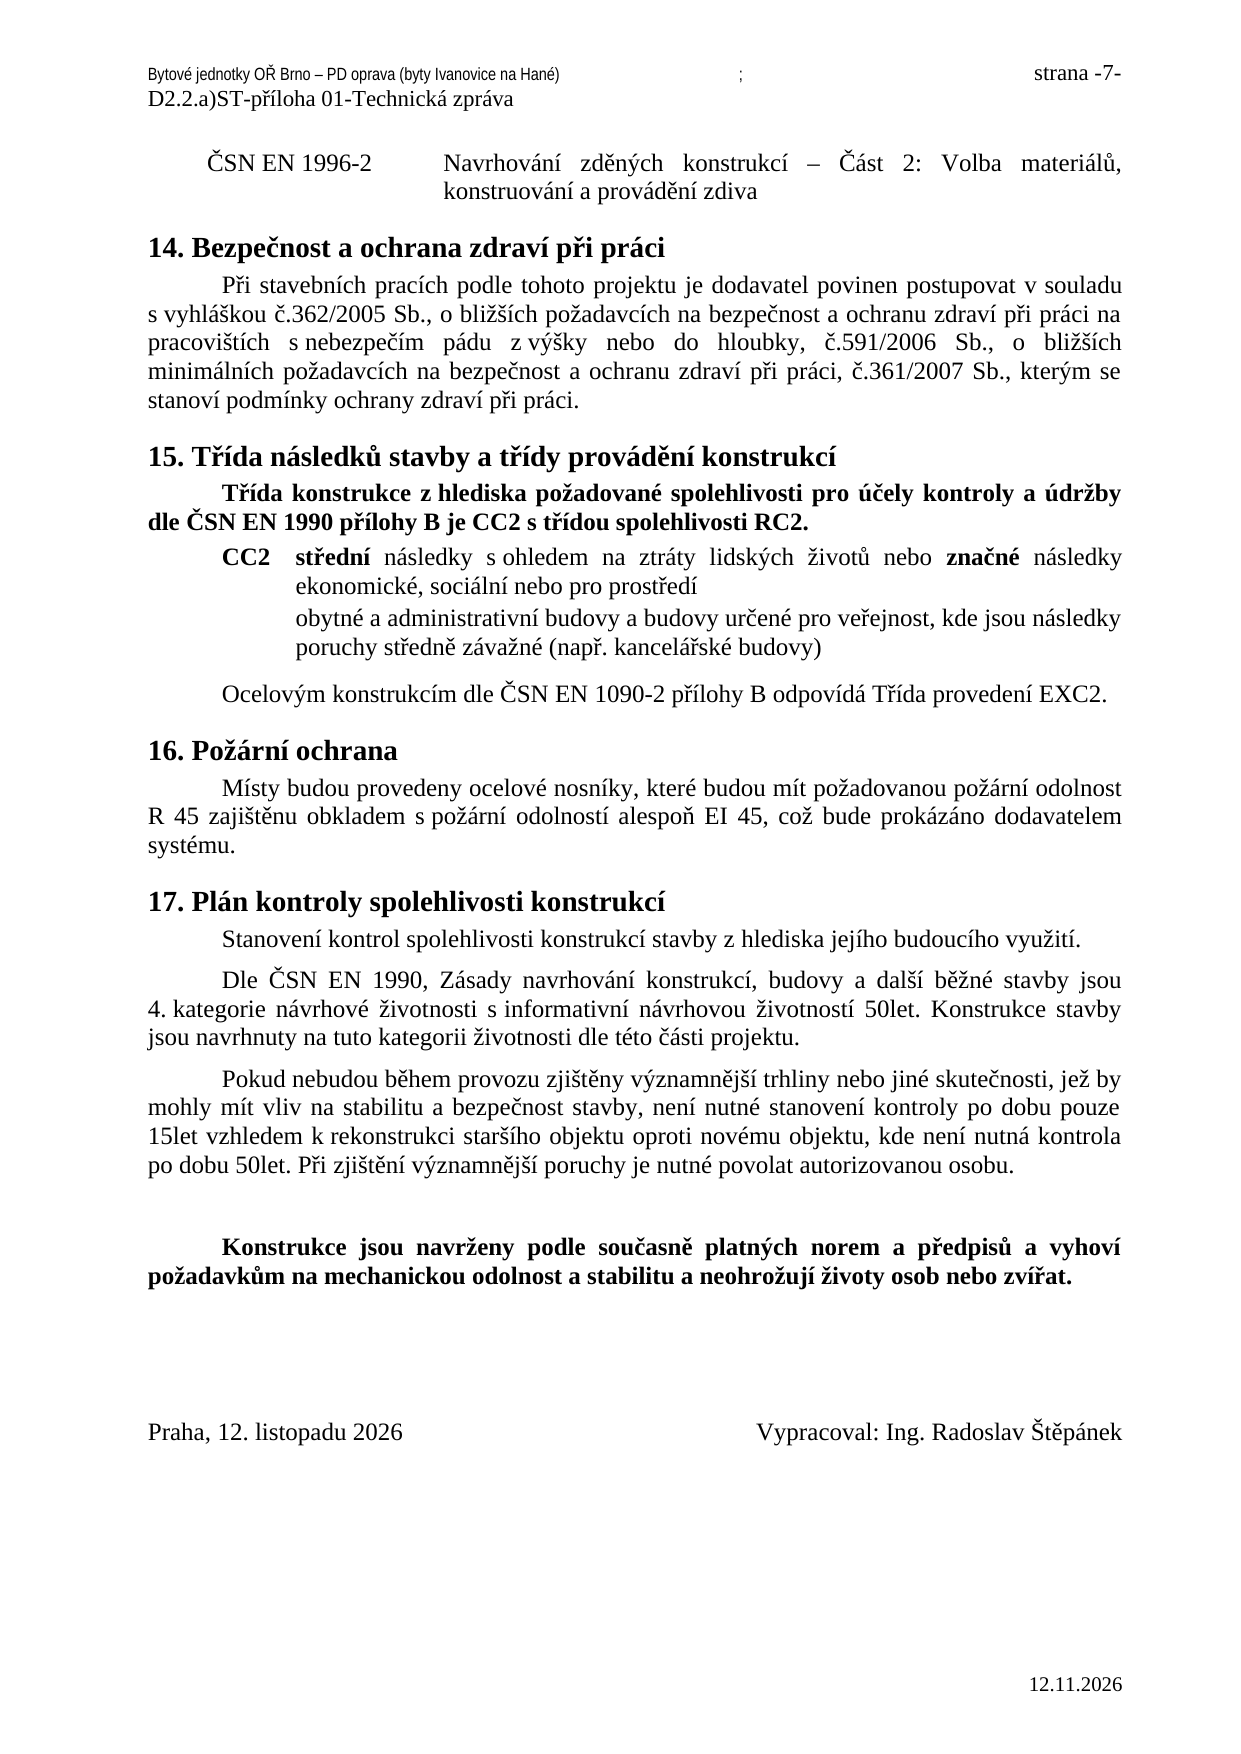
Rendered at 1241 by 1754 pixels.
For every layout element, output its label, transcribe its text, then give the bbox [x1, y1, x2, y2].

text obytné a administrativní budovy a budovy určené pro veřejnost, kde jsou následky poruchy středně závažné (např. kancelářské budovy) [222, 603, 1122, 660]
text Ocelovým konstrukcím dle ČSN EN 1090-2 přílohy B odpovídá Třída provedení EXC2. [148, 679, 1122, 708]
text Dle ČSN EN 1990, Zásady navrhování konstrukcí, budovy a další běžné stavby jsou 4. kategorie návrhové životnosti s informativní návrhovou životností 50let. Konstrukce stavby jsou navrhnuty na tuto kategorii životnosti dle této části projektu. [148, 965, 1122, 1051]
text Pokud nebudou během provozu zjištěny významnější trhliny nebo jiné skutečnosti, jež by mohly mít vliv na stabilitu a bezpečnost stavby, není nutné stanovení kontroly po dobu pouze 15let vzhledem k rekonstrukci staršího objektu oproti novému objektu, kde není nutná kontrola po dobu 50let. Při zjištění významnější poruchy je nutné povolat autorizovanou osobu. [148, 1064, 1122, 1179]
text Stanovení kontrol spolehlivosti konstrukcí stavby z hlediska jejího budoucího využití. [148, 924, 1122, 952]
text Praha, 26. ledna 2021 Vypracoval: Ing. Radoslav Štěpánek [148, 1417, 1122, 1446]
subtitle Třída následků stavby a třídy provádění konstrukcí [148, 439, 1122, 472]
text Místy budou provedeny ocelové nosníky, které budou mít požadovanou požární odolnost R 45 zajištěnu obkladem s požární odolností alespoň EI 45, což bude prokázáno dodavatelem systému. [148, 773, 1122, 859]
subtitle Plán kontroly spolehlivosti konstrukcí [148, 884, 1122, 917]
text Při stavebních pracích podle tohoto projektu je dodavatel povinen postupovat v souladu s vyhláškou č.362/2005 Sb., o bližších požadavcích na bezpečnost a ochranu zdraví při práci na pracovištích s nebezpečím pádu z výšky nebo do hloubky, č.591/2006 Sb., o bližších minimálních požadavcích na bezpečnost a ochranu zdraví při práci, č.361/2007 Sb., kterým se stanoví podmínky ochrany zdraví při práci. [148, 270, 1122, 414]
text ČSN EN 1996-2 Navrhování zděných konstrukcí – Část 2: Volba teriálů, konstruování a provádění zdiva [207, 148, 1122, 205]
subtitle Požární ochrana [148, 733, 1122, 766]
text Konstrukce jsou navrženy podle současně platných norem a předpisů a vyhoví požadavkům na mechanickou odolnost a stabilitu a neohrožují životy osob nebo zvířat. [148, 1232, 1122, 1290]
subtitle Bezpečnost a ochrana zdraví při práci [148, 230, 1122, 264]
text Třída konstrukce z hlediska požadované spolehlivosti pro účely kontroly a údržby dle ČSN EN 1990 přílohy B je CC2 s třídou spolehlivosti RC2. [148, 478, 1122, 536]
text CC2 střední následky s ohledem na ztráty lidských životů nebo značné následky ekonomické, sociální nebo pro prostředí [222, 542, 1122, 600]
